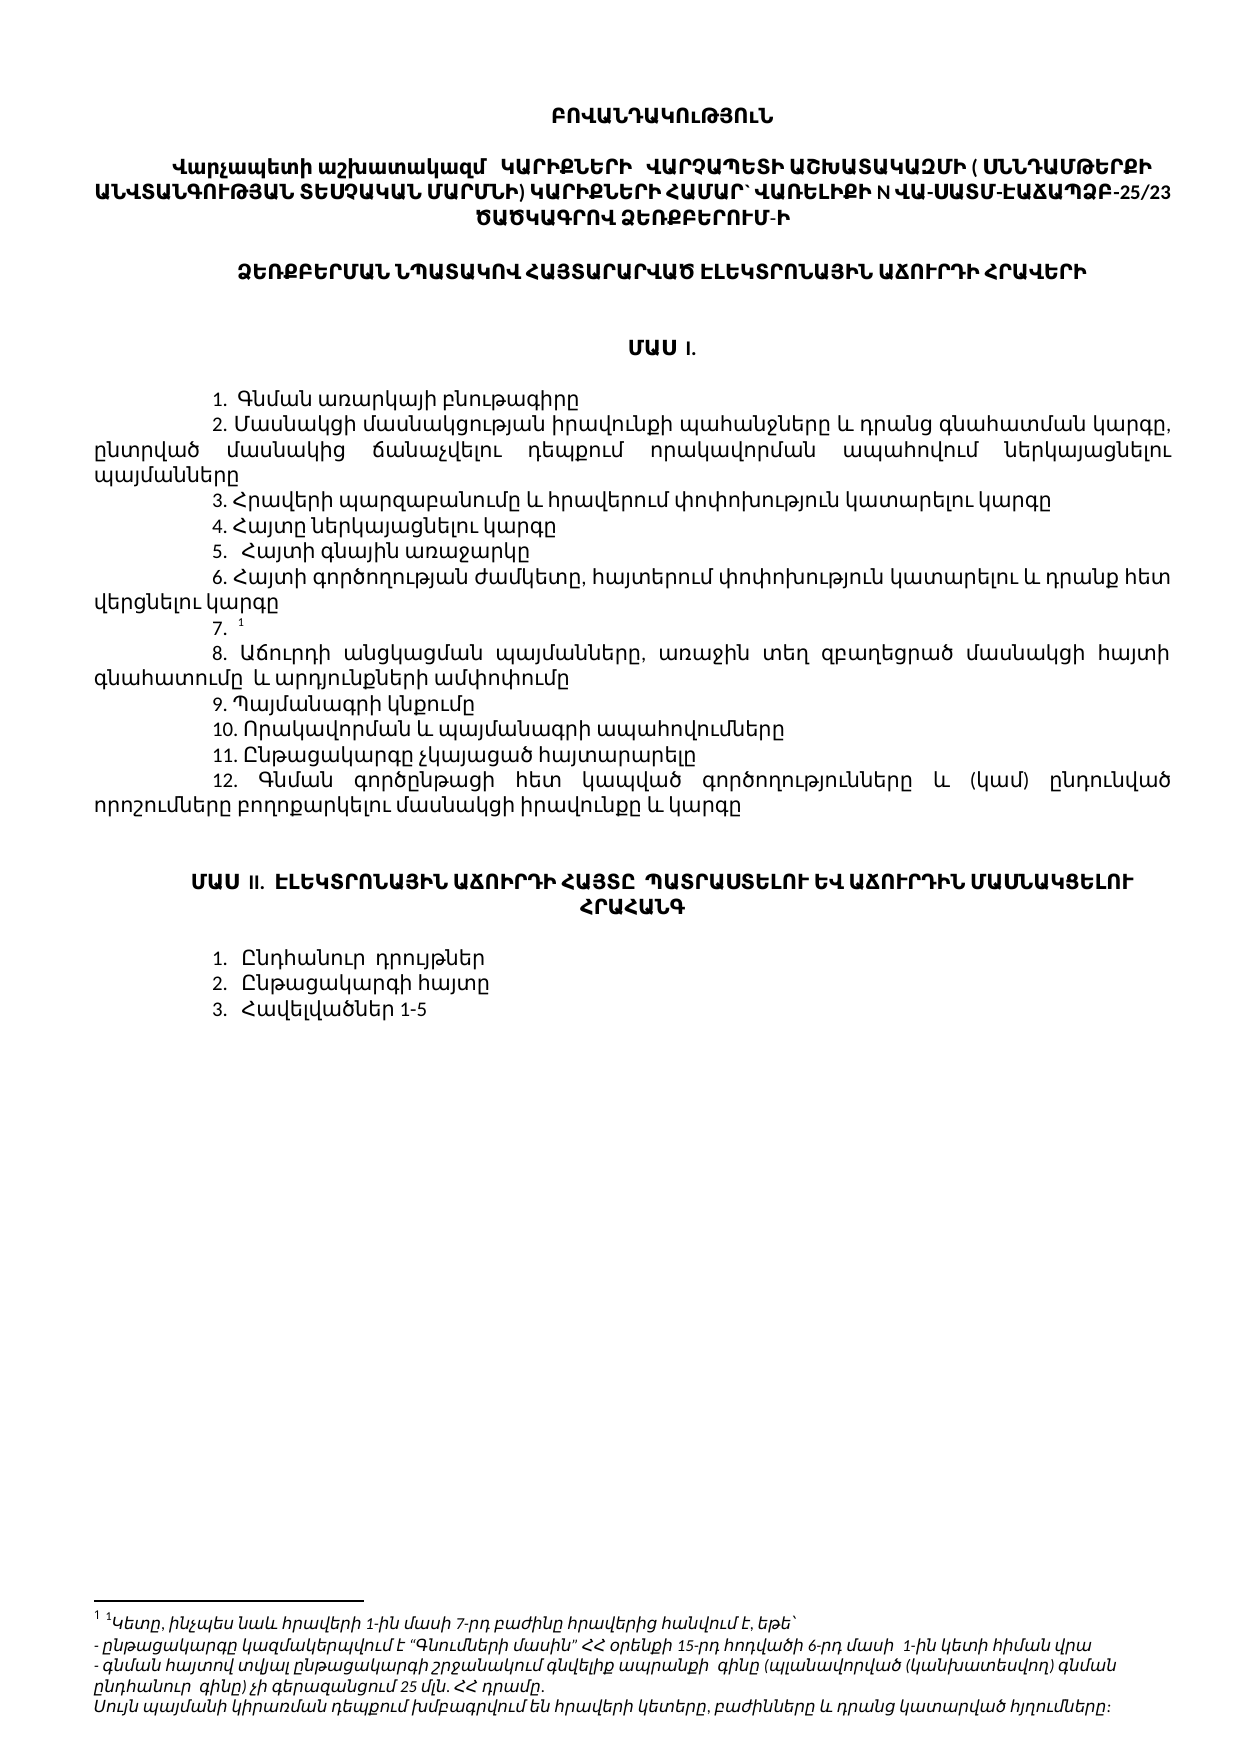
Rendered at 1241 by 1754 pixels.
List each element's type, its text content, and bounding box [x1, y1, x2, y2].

text 2. Մասնակցի մասնակցության իրավունքի պահանջները և դրանց գնահատման կարգը, ընտրված մասնակից ճանաչվելու դեպքում որակավորման ապահովում ներկայացնելու պայմանները [94, 411, 1171, 488]
text 2. Ընթացակարգի հայտը [94, 971, 1171, 996]
text 1. Գնման առարկայի բնութագիրը [94, 386, 1171, 411]
text Վարչապետի աշխատակազմ ԿԱՐԻՔՆԵՐԻ ՎԱՐՉԱՊԵՏԻ ԱՇԽԱՏԱԿԱԶՄԻ ( ՍՆՆԴԱՄԹԵՐՔԻ ԱՆՎՏԱՆԳՈՒԹՅԱՆ ՏԵՍՉԱԿԱՆ ՄԱՐՄՆԻ) ԿԱՐԻՔՆԵՐԻ ՀԱՄԱՐ` ՎԱՌԵԼԻՔԻ N ՎԱ-ՍԱՏՄ-ԷԱՃԱՊՁԲ-25/23 ԾԱԾԿԱԳՐՈՎ ՁԵՌՔԲԵՐՈՒՄ-Ի [94, 154, 1171, 230]
text 1. Ընդհանուր դրույթներ [94, 945, 1171, 971]
text 4. Հայտը ներկայացնելու կարգը [94, 513, 1171, 538]
text 8. Աճուրդի անցկացման պայմանները, առաջին տեղ զբաղեցրած մասնակցի հայտի գնահատումը և արդյունքների ամփոփումը [94, 640, 1171, 691]
text 12. Գնման գործընթացի հետ կապված գործողությունները և (կամ) ընդունված որոշումները բողոքարկելու մասնակցի իրավունքը և կարգը [94, 767, 1171, 818]
text ՄԱՍ I. [94, 335, 1171, 361]
text 10. Որակավորման և պայմանագրի ապահովումները [94, 716, 1171, 742]
text ՁԵՌՔԲԵՐՄԱՆ ՆՊԱՏԱԿՈՎ ՀԱՅՏԱՐԱՐՎԱԾ ԷԼԵԿՏՐՈՆԱՅԻՆ ԱՃՈՒՐԴԻ ՀՐԱՎԵՐԻ [94, 259, 1171, 284]
text 7. 1 [94, 615, 1171, 640]
text ԲՈՎԱՆԴԱԿՈւԹՅՈւՆ [94, 103, 1171, 128]
text 3. Հրավերի պարզաբանումը և հրավերում փոփոխություն կատարելու կարգը [94, 488, 1171, 513]
text 11. Ընթացակարգը չկայացած հայտարարելը [94, 742, 1171, 767]
text ՄԱՍ II. ԷԼԵԿՏՐՈՆԱՅԻՆ ԱՃՈԻՐԴԻ ՀԱՅՏԸ ՊԱՏՐԱՍՏԵԼՈՒ ԵՎ ԱՃՈՒՐԴԻՆ ՄԱՍՆԱԿՑԵԼՈՒ ՀՐԱՀԱՆԳ [94, 869, 1171, 920]
text 5. Հայտի գնային առաջարկը [94, 538, 1171, 564]
text 9. Պայմանագրի կնքումը [94, 691, 1171, 716]
text 3. Հավելվածներ 1-5 [94, 996, 1171, 1021]
text 6. Հայտի գործողության ժամկետը, հայտերում փոփոխություն կատարելու և դրանք հետ վերցնելու կարգը [94, 564, 1171, 615]
